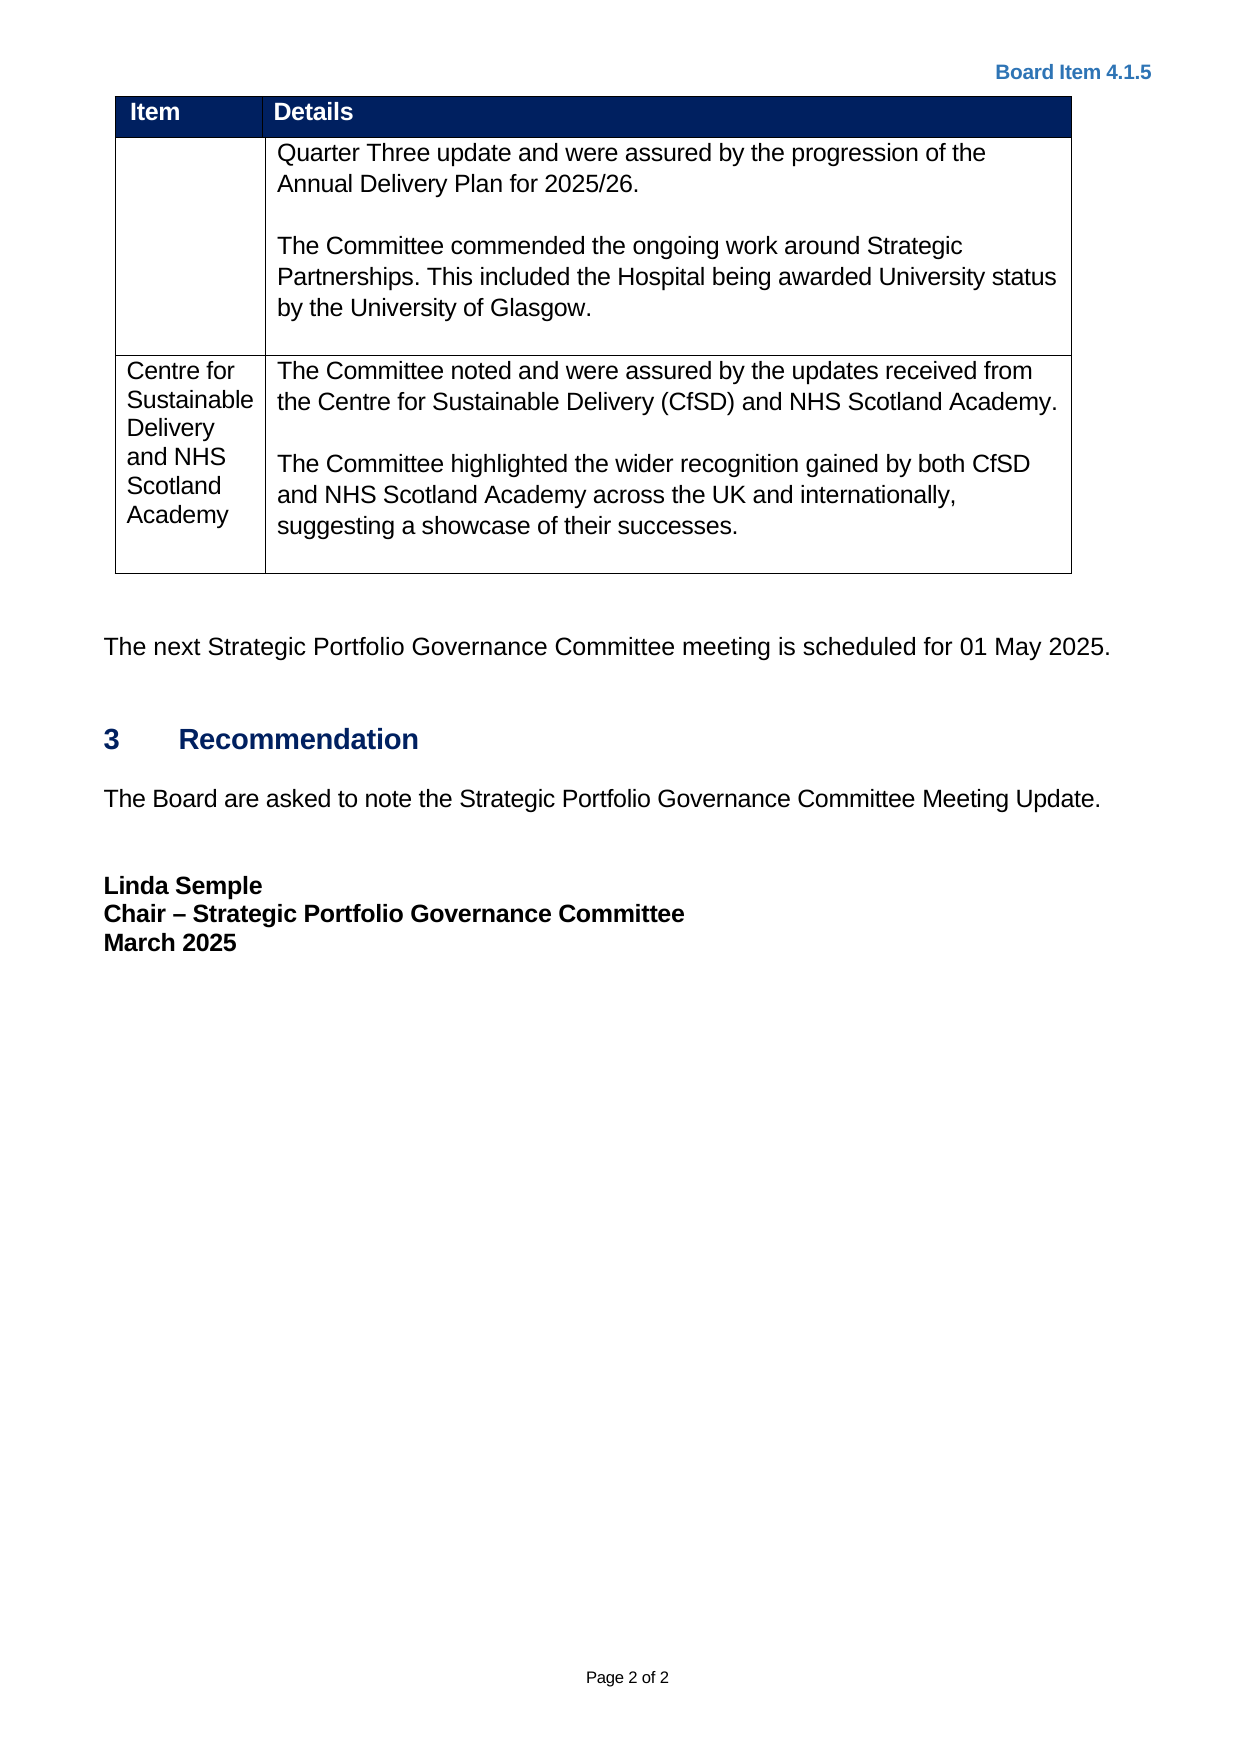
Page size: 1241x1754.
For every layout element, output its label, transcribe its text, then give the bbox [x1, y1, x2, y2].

table_cell Centre for Sustainable Delivery and NHS Scotland Academy [116, 356, 265, 573]
table_header Details [263, 97, 1071, 137]
table_header Item [116, 97, 262, 137]
table_cell The Committee noted and were assured by the updates received from the Centre for Sustainable Delivery (CfSD) and NHS Scotland Academy. The Committee highlighted the wider recognition gained by both CfSD and NHS Scotland Academy across the UK and internationally, suggesting a showcase of their successes. [266, 356, 1071, 573]
text The Board are asked to note the Strategic Portfolio Governance Committee Meeting Update. [103, 784, 1132, 813]
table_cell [266, 138, 1071, 355]
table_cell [116, 138, 265, 355]
text The next Strategic Portfolio Governance Committee meeting is scheduled for 01 May 2025. [103, 632, 1152, 661]
text Chair – Strategic Portfolio Governance Committee [103, 899, 1132, 928]
text Linda Semple [103, 871, 1132, 899]
text March 2025 [103, 928, 1132, 957]
subtitle 3 Recommendation [103, 722, 1152, 756]
